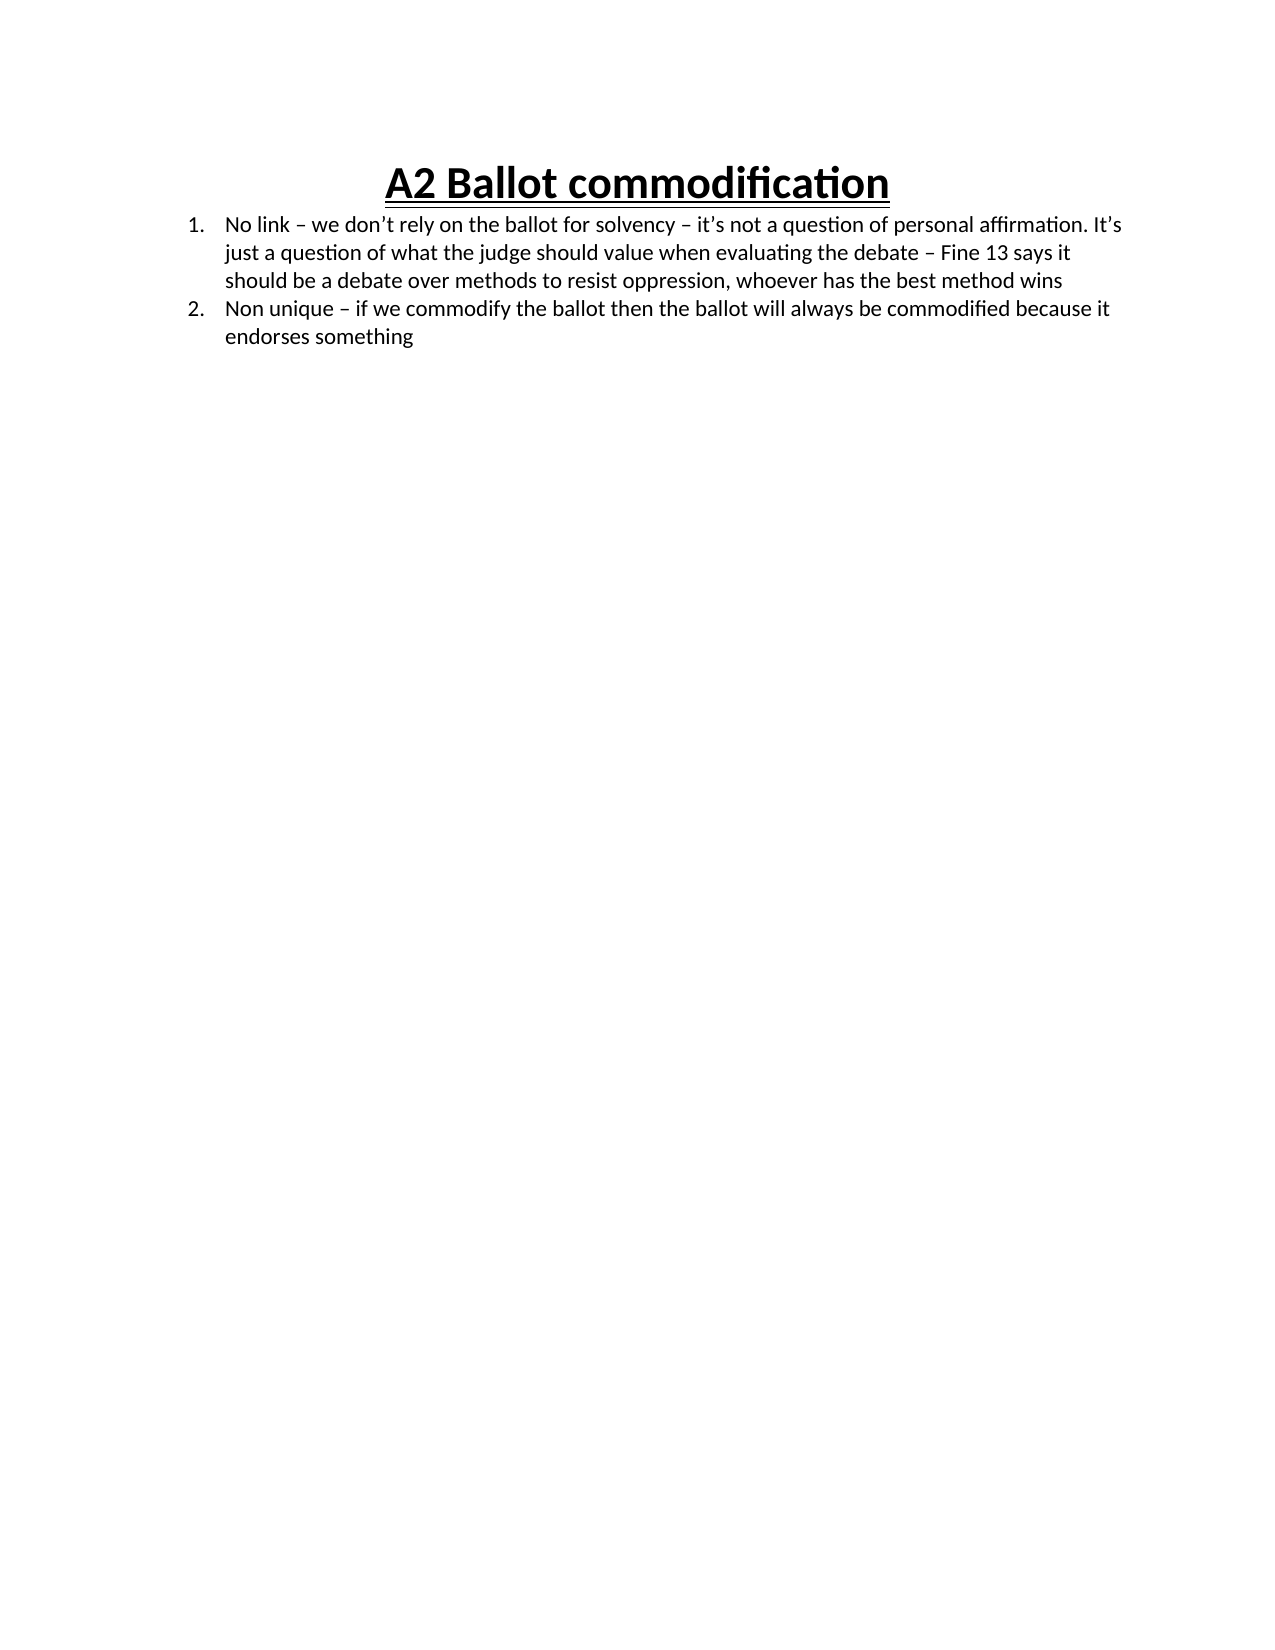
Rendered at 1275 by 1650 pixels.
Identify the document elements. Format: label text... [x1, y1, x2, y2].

list No link – we don’t rely on the ballot for solvency – it’s not a question of personal affirmation. It’s just a question of what the judge should value when evaluating the debate – Fine 13 says it should be a debate over methods to resist oppression, whoever has the best method wins [187, 210, 1125, 294]
subtitle A2 Ballot commodification [150, 154, 1125, 210]
list Non unique – if we commodify the ballot then the ballot will always be commodified because it endorses something [187, 294, 1125, 350]
